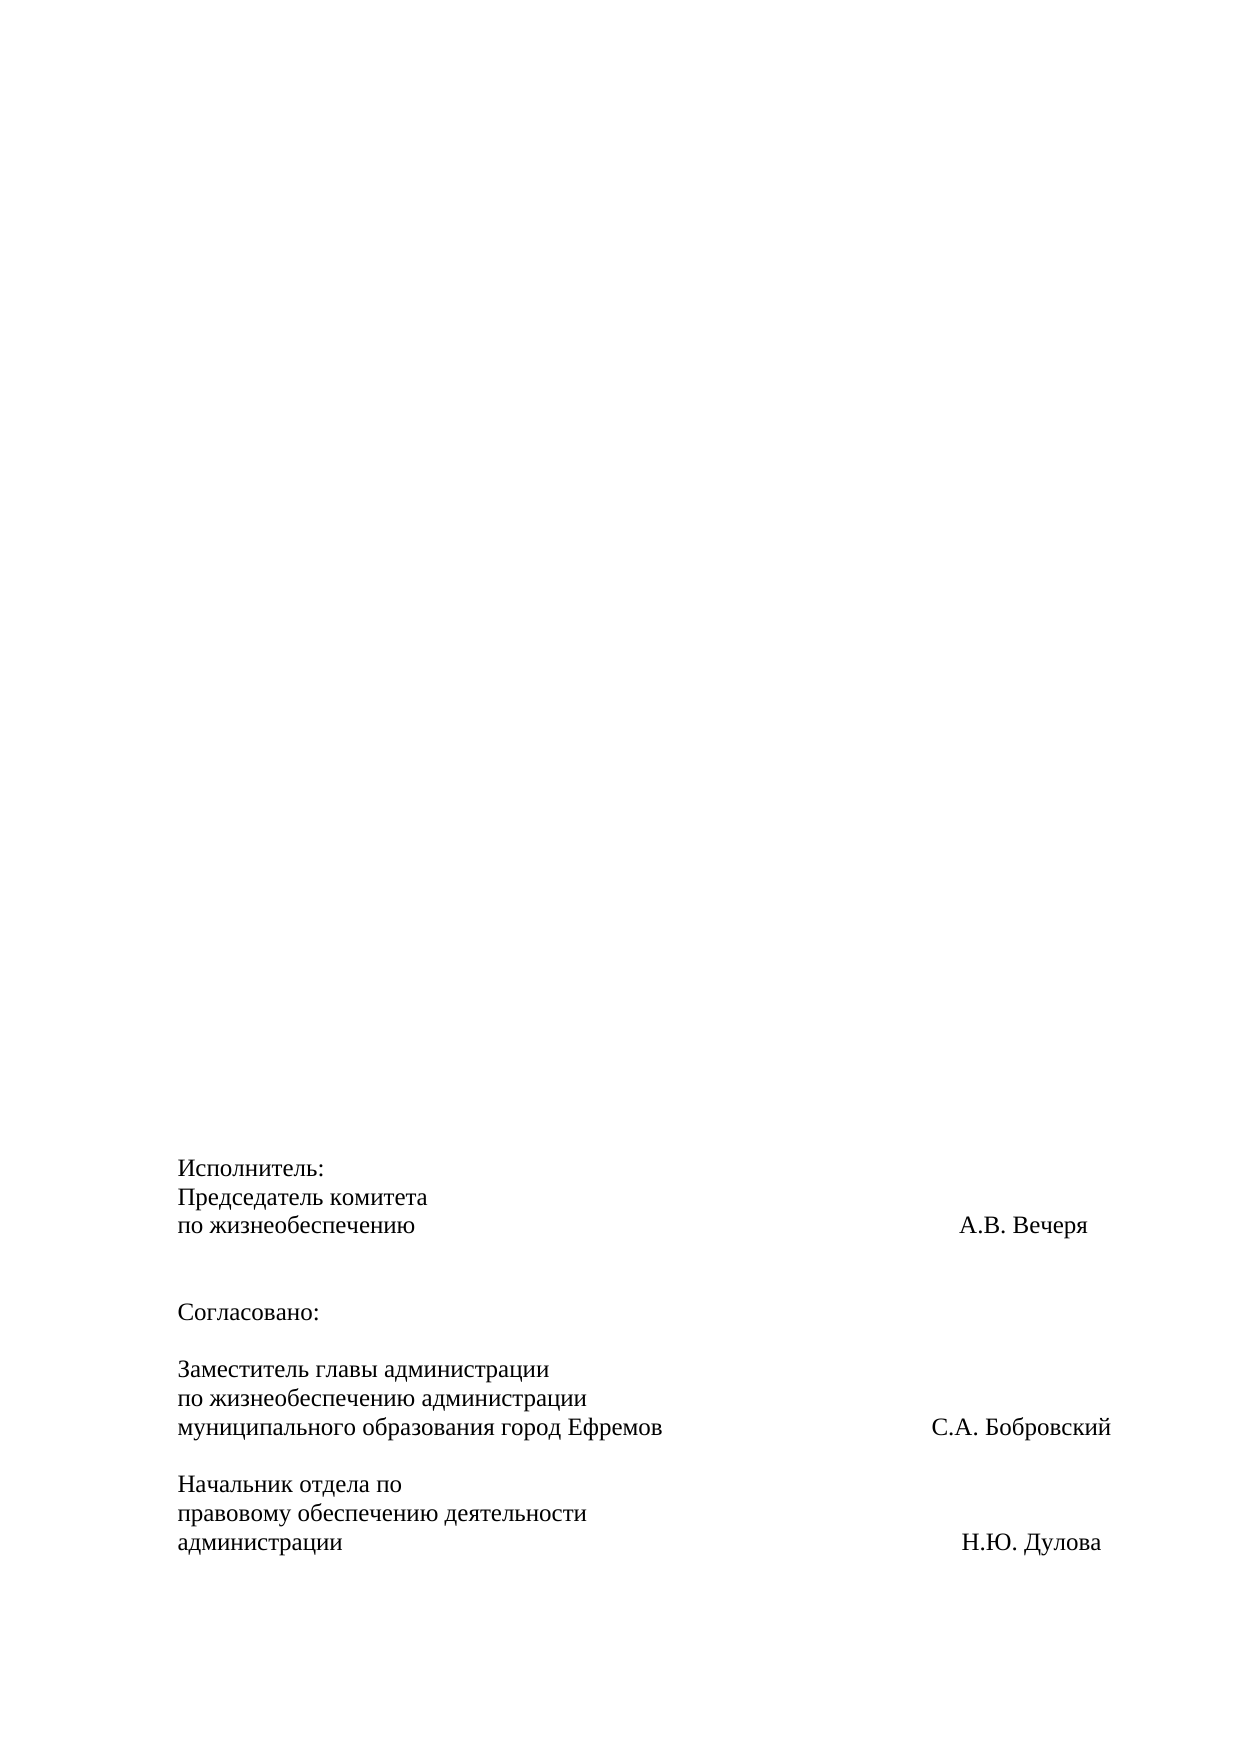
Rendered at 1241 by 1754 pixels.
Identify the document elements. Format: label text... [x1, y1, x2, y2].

text по жизнеобеспечению администрации [177, 1383, 1152, 1412]
text Начальник отдела по [177, 1469, 1152, 1498]
text Согласовано: [177, 1297, 1152, 1326]
text Заместитель главы администрации [177, 1354, 1152, 1383]
text администрации Н.Ю. Дулова [177, 1527, 1152, 1556]
text правовому обеспечению деятельности [177, 1498, 1152, 1527]
text Исполнитель: [177, 1153, 1152, 1182]
text по жизнеобеспечению А.В. Вечеря [177, 1211, 1152, 1239]
text муниципального образования город Ефремов С.А. Бобровский [177, 1412, 1152, 1441]
text Председатель комитета [177, 1182, 1152, 1211]
